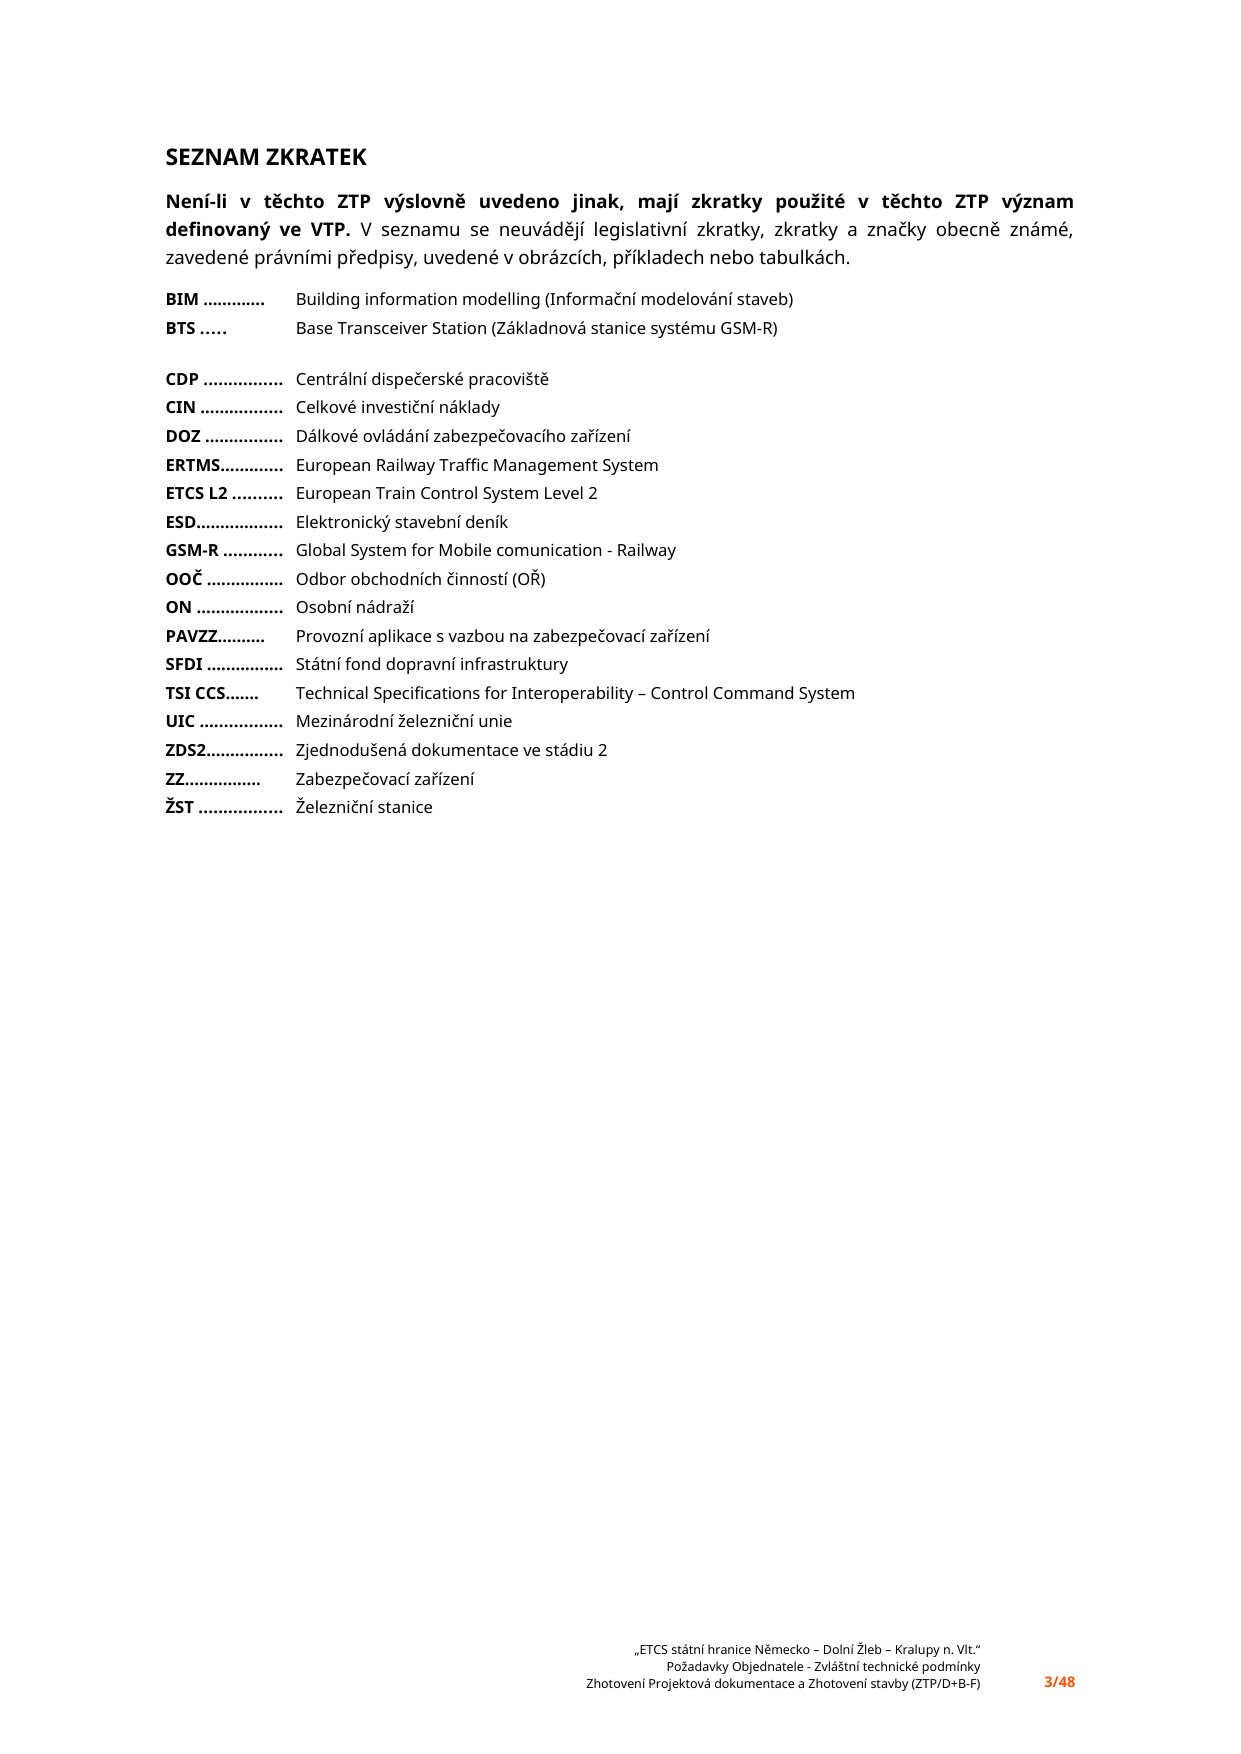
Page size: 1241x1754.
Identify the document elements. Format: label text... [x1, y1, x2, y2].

table_cell Odbor obchodních činností (OŘ) [296, 564, 1072, 593]
table_cell ZDS2 [165, 736, 296, 764]
table_cell ERTMS [165, 450, 296, 479]
table_cell Železniční stanice [296, 793, 1072, 821]
table_cell Centrální dispečerské pracoviště [296, 365, 1072, 393]
table_cell CIN [165, 393, 296, 422]
table_cell Osobní nádraží [296, 593, 1072, 621]
table_cell PAVZZ………. [165, 621, 296, 650]
table_cell SFDI [165, 650, 296, 678]
table_cell Global System for Mobile comunication - Railway [296, 536, 1072, 564]
table_cell ŽST [165, 793, 296, 821]
table_cell CDP [165, 365, 296, 393]
table_cell European Railway Traffic Management System [296, 450, 1072, 479]
table_cell Mezinárodní železniční unie [296, 707, 1072, 736]
table_cell BTS [165, 313, 296, 364]
table_cell DOZ [165, 422, 296, 450]
table_header Building information modelling (Informační modelování staveb) [296, 285, 1072, 313]
table_cell Technical Specifications for Interoperability – Control Command System [296, 679, 1072, 707]
table_cell Elektronický stavební deník [296, 507, 1072, 536]
table_cell Dálkové ovládání zabezpečovacího zařízení [296, 422, 1072, 450]
table_cell European Train Control System Level 2 [296, 479, 1072, 507]
table_cell OOČ [165, 564, 296, 593]
text Není-li v těchto ZTP výslovně uvedeno jinak, mají zkratky použité v těchto ZTP význam definovaný ve VTP. V seznamu se neuvádějí legislativní zkratky, zkratky a značky obecně známé, zavedené právními předpisy, uvedené v obrázcích, příkladech nebo tabulkách. [165, 188, 1075, 270]
text SEZNAM ZKRATEK [165, 141, 1075, 173]
table_cell TSI CCS……. [165, 679, 296, 707]
table_cell Státní fond dopravní infrastruktury [296, 650, 1072, 678]
table_header BIM …………. [165, 285, 296, 313]
table_cell UIC [165, 707, 296, 736]
table_cell ON [165, 593, 296, 621]
table_cell ETCS L2 [165, 479, 296, 507]
table_cell Zjednodušená dokumentace ve stádiu 2 [296, 736, 1072, 764]
table_cell GSM-R [165, 536, 296, 564]
table_cell Provozní aplikace s vazbou na zabezpečovací zařízení [296, 621, 1072, 650]
table_cell ESD [165, 507, 296, 536]
table_cell ZZ……………. [165, 764, 296, 793]
table_cell Zabezpečovací zařízení [296, 764, 1072, 793]
table_cell Base Transceiver Station (Základnová stanice systému GSM-R) [296, 313, 1072, 364]
table_cell Celkové investiční náklady [296, 393, 1072, 422]
